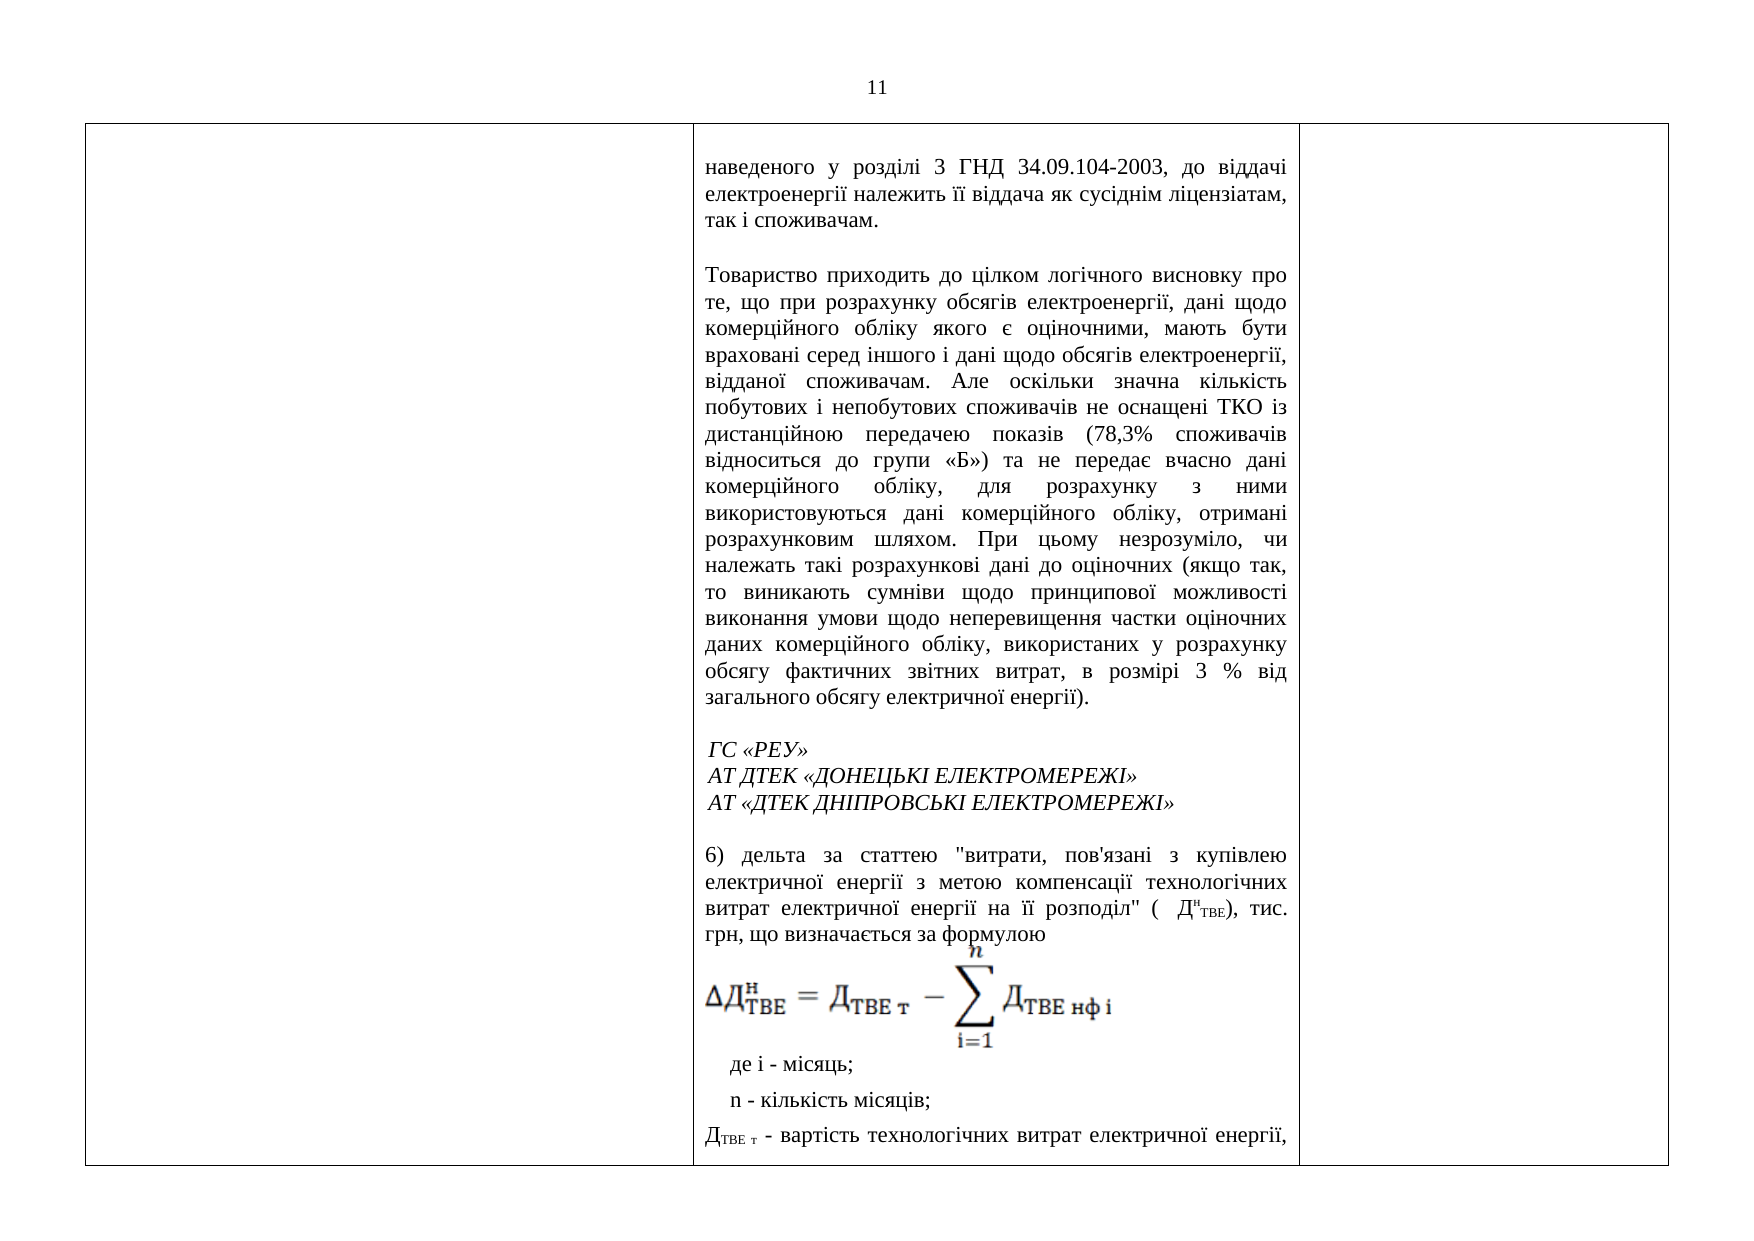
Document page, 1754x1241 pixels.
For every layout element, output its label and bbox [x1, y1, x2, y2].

table_cell [694, 124, 1299, 1165]
table_cell [86, 124, 693, 1165]
table_cell [1300, 124, 1668, 1165]
picture [705, 946, 1112, 1050]
